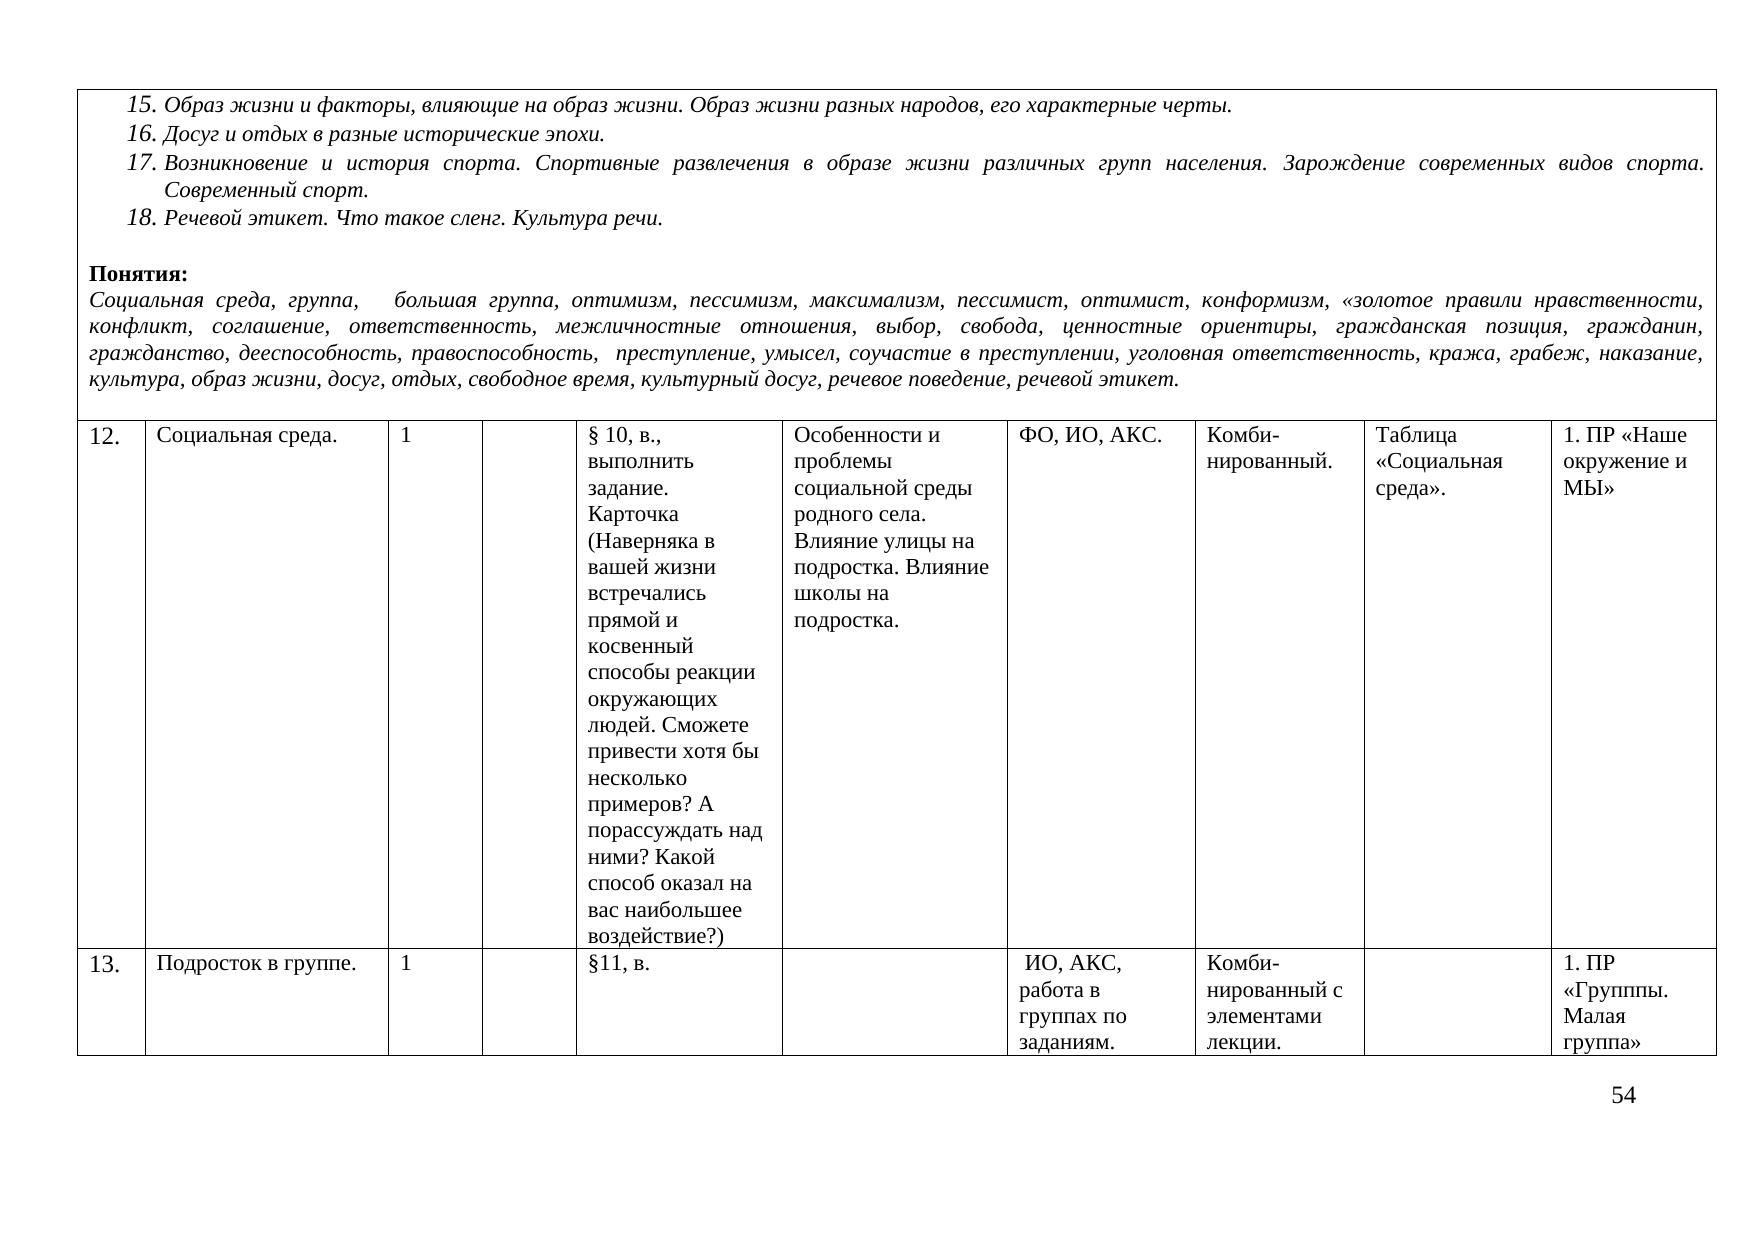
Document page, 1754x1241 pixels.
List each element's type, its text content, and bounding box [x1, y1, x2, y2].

table_cell [483, 949, 576, 1055]
table_cell [483, 421, 576, 948]
table_cell [783, 949, 1007, 1055]
table_cell 1 [389, 421, 482, 948]
table_cell 1. ПР «Групппы. Малая группа» [1552, 949, 1716, 1055]
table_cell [78, 90, 1716, 420]
table_cell ИО, АКС, работа в группах по заданиям. [1008, 949, 1195, 1055]
table_cell [78, 949, 145, 1055]
table_cell Социальная среда. [146, 421, 388, 948]
table_cell Подросток в группе. [146, 949, 388, 1055]
table_cell ФО, ИО, АКС. [1008, 421, 1195, 948]
table_cell [1365, 949, 1551, 1055]
table_cell Особенности и проблемы социальной среды родного села. Влияние улицы на подростка. Влияние школы на подростка. [783, 421, 1007, 948]
table_cell 1. ПР «Наше окружение и МЫ» [1552, 421, 1716, 948]
table_cell Комби-нированный с элементами лекции. [1196, 949, 1364, 1055]
table_cell [78, 421, 145, 948]
table_cell 1 [389, 949, 482, 1055]
table_cell Таблица «Социальная среда». [1365, 421, 1551, 948]
table_cell §11, в. [577, 949, 782, 1055]
table_cell Комби-нированный. [1196, 421, 1364, 948]
table_cell § 10, в., выполнить задание. Карточка (Наверняка в вашей жизни встречались прямой и косвенный способы реакции окружающих людей. Сможете привести хотя бы несколько примеров? А порассуждать над ними? Какой способ оказал на вас наибольшее воздействие?) [577, 421, 782, 948]
